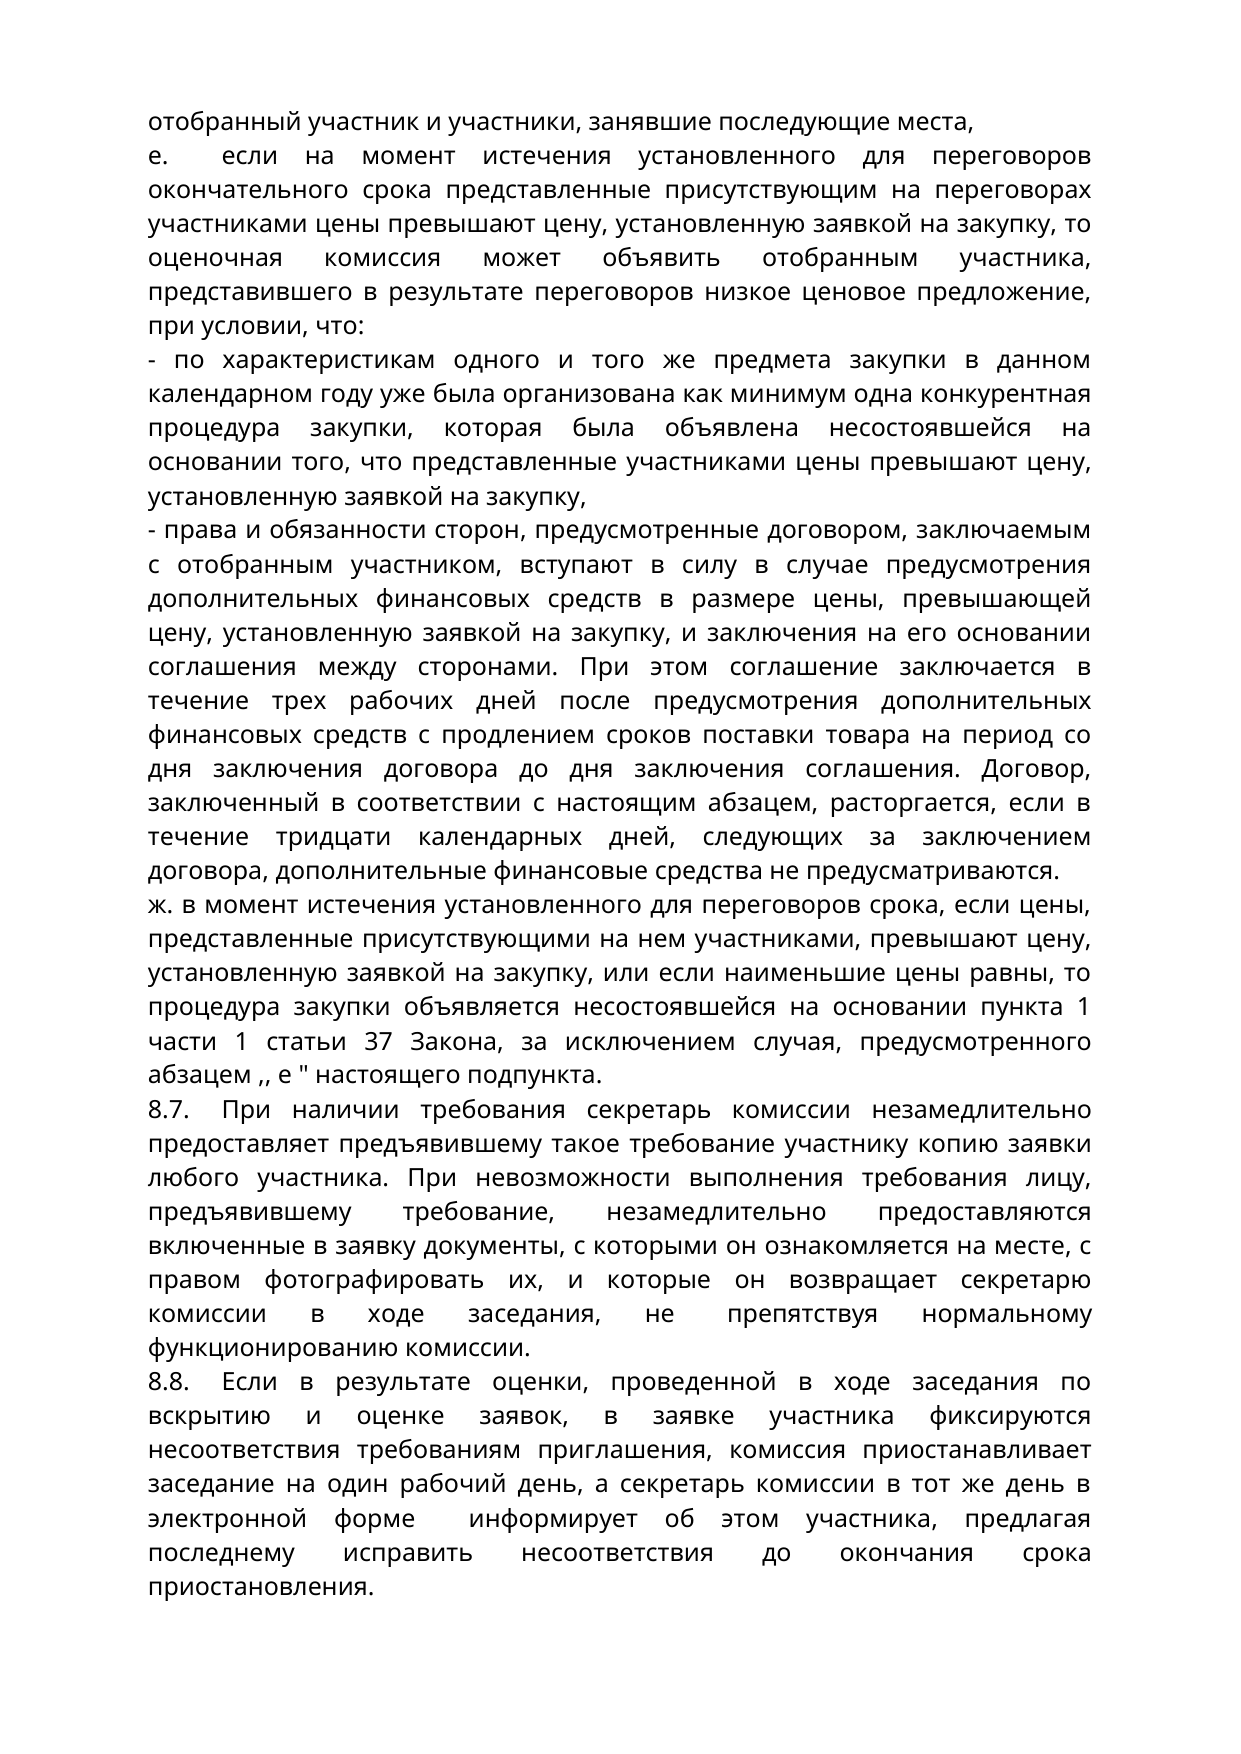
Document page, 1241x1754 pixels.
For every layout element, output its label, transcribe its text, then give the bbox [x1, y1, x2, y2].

text 8.8. Если в результате оценки, проведенной в ходе заседания по вскрытию и оценке заявок, в заявке участника фиксируются несоответствия требованиям приглашения, комиссия приостанавливает заседание на один рабочий день, а секретарь комиссии в тот же день в электронной форме информирует об этом участника, предлагая последнему исправить несоответствия до окончания срока приостановления. [148, 1364, 1092, 1602]
text е. если на момент истечения установленного для переговоров окончательного срока представленные присутствующим на переговорах участниками цены превышают цену, установленную заявкой на закупку, то оценочная комиссия может объявить отобранным участника, представившего в результате переговоров низкое ценовое предложение, при условии, что: [148, 137, 1092, 342]
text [148, 103, 1092, 137]
text - права и обязанности сторон, предусмотренные договором, заключаемым с отобранным участником, вступают в силу в случае предусмотрения дополнительных финансовых средств в размере цены, превышающей цену, установленную заявкой на закупку, и заключения на его основании соглашения между сторонами. При этом соглашение заключается в течение трех рабочих дней после предусмотрения дополнительных финансовых средств с продлением сроков поставки товара на период со дня заключения договора до дня заключения соглашения. Договор, заключенный в соответствии с настоящим абзацем, расторгается, если в течение тридцати календарных дней, следующих за заключением договора, дополнительные финансовые средства не предусматриваются. [148, 512, 1092, 887]
text - по характеристикам одного и того же предмета закупки в данном календарном году уже была организована как минимум одна конкурентная процедура закупки, которая была объявлена несостоявшейся на основании того, что представленные участниками цены превышают цену, установленную заявкой на закупку, [148, 342, 1092, 512]
text 8.7. При наличии требования секретарь комиссии незамедлительно предоставляет предъявившему такое требование участнику копию заявки любого участника. При невозможности выполнения требования лицу, предъявившему требование, незамедлительно предоставляются включенные в заявку документы, с которыми он ознакомляется на месте, с правом фотографировать их, и которые он возвращает секретарю комиссии в ходе заседания, не препятствуя нормальному функционированию комиссии. [148, 1091, 1092, 1364]
text ж. в момент истечения установленного для переговоров срока, если цены, представленные присутствующими на нем участниками, превышают цену, установленную заявкой на закупку, или если наименьшие цены равны, то процедура закупки объявляется несостоявшейся на основании пункта 1 части 1 статьи 37 Закона, за исключением случая, предусмотренного абзацем ,, е " настоящего подпункта. [148, 887, 1092, 1091]
